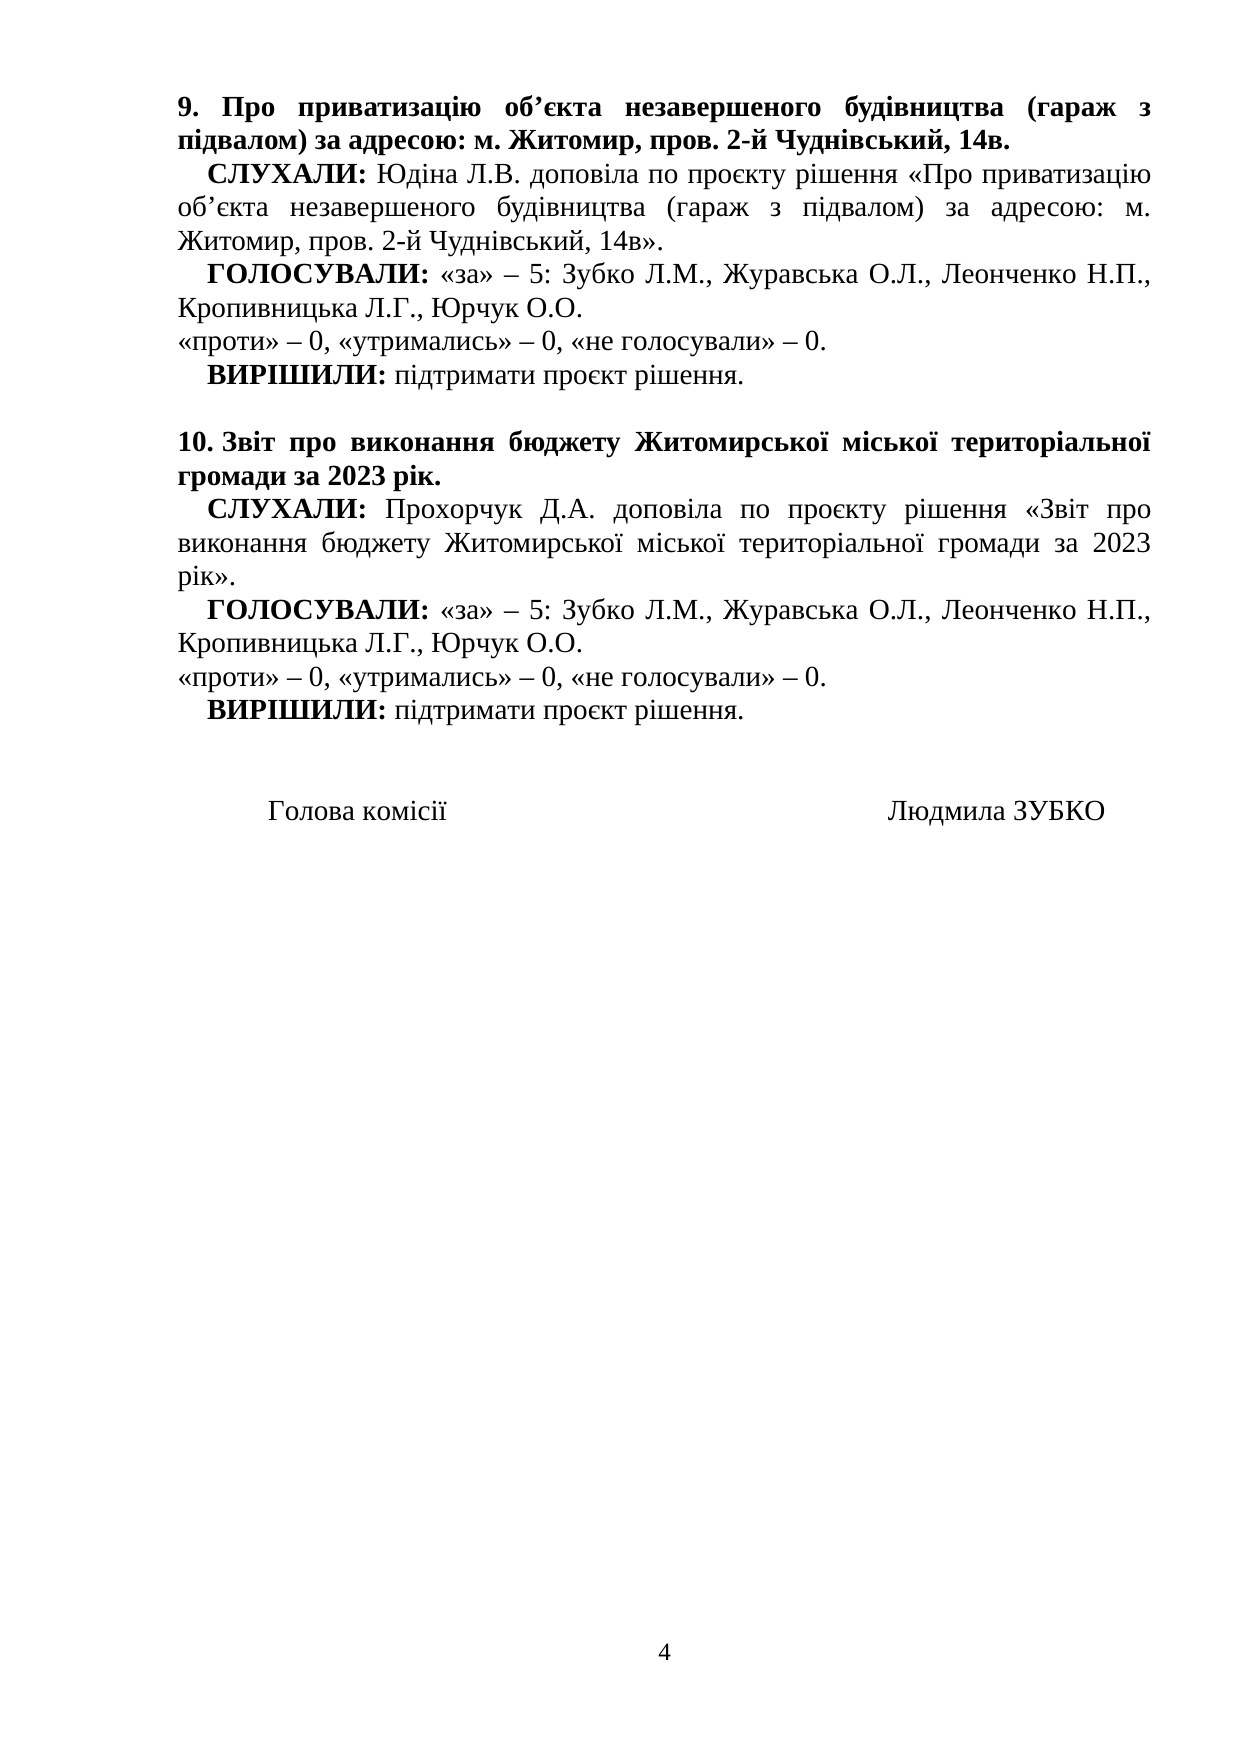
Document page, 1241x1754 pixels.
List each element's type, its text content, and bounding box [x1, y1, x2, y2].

list Звіт про виконання бюджету Житомирської міської територіальної громади за 2023 рік. [177, 424, 1152, 491]
list Про приватизацію об’єкта незавершеного будівництва (гараж з підвалом) за адресою: м. Житомир, пров. 2-й Чуднівський, 14в. [177, 89, 1152, 156]
text ВИРІШИЛИ: підтримати проєкт рішення. [177, 692, 1152, 726]
text «проти» – 0, «утримались» – 0, «не голосували» – 0. [177, 659, 1152, 692]
text ГОЛОСУВАЛИ: «за» – 5: Зубко Л.М., Журавська О.Л., Леонченко Н.П., Кропивницька Л.Г., Юрчук О.О. [177, 592, 1152, 659]
text «проти» – 0, «утримались» – 0, «не голосували» – 0. [177, 323, 1152, 357]
text ВИРІШИЛИ: підтримати проєкт рішення. [177, 357, 1152, 391]
text Голова комісії Людмила ЗУБКО [177, 793, 1152, 827]
text СЛУХАЛИ: Юдіна Л.В. доповіла по проєкту рішення «Про приватизацію об’єкта незавершеного будівництва (гараж з підвалом) за адресою: м. Житомир, пров. 2-й Чуднівський, 14в». [177, 156, 1152, 256]
text СЛУХАЛИ: Прохорчук Д.А. доповіла по проєкту рішення «Звіт про виконання бюджету Житомирської міської територіальної громади за 2023 рік». [177, 491, 1152, 592]
text ГОЛОСУВАЛИ: «за» – 5: Зубко Л.М., Журавська О.Л., Леонченко Н.П., Кропивницька Л.Г., Юрчук О.О. [177, 256, 1152, 323]
